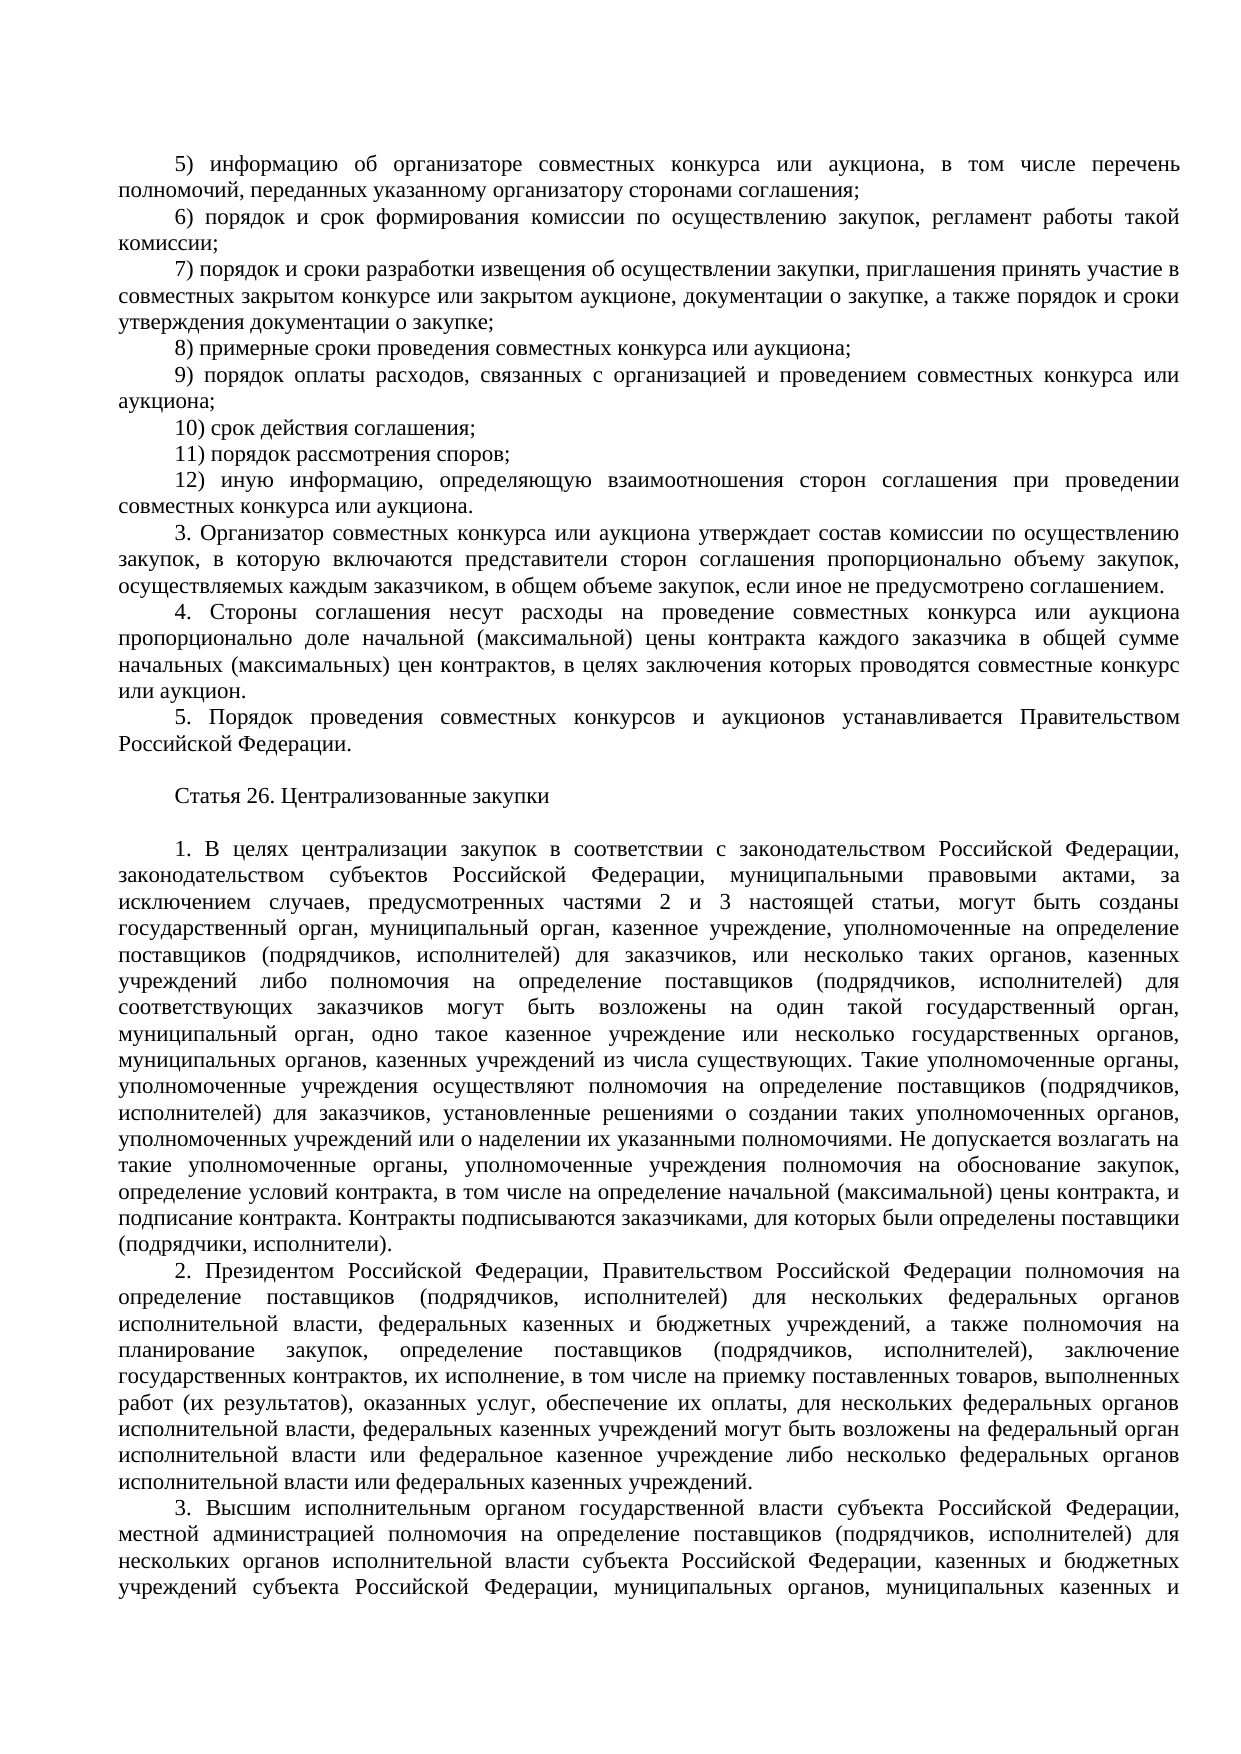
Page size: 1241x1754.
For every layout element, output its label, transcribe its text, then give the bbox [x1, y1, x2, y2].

text Статья 26. Централизованные закупки [118, 782, 1181, 809]
text 12) иную информацию, определяющую взаимоотношения сторон соглашения при проведении совместных конкурса или аукциона. [118, 466, 1181, 519]
text 1. В целях централизации закупок в соответствии с законодательством Российской Федерации, законодательством субъектов Российской Федерации, муниципальными правовыми актами, за исключением случаев, предусмотренных частями 2 и 3 настоящей статьи, могут быть созданы государственный орган, муниципальный орган, казенное учреждение, уполномоченные на определение поставщиков (подрядчиков, исполнителей) для заказчиков, или несколько таких органов, казенных учреждений либо полномочия на определение поставщиков (подрядчиков, исполнителей) для соответствующих заказчиков могут быть возложены на один такой государственный орган, муниципальный орган, одно такое казенное учреждение или несколько государственных органов, муниципальных органов, казенных учреждений из числа существующих. Такие уполномоченные органы, уполномоченные учреждения осуществляют полномочия на определение поставщиков (подрядчиков, исполнителей) для заказчиков, установленные решениями о создании таких уполномоченных органов, уполномоченных учреждений или о наделении их указанными полномочиями. Не допускается возлагать на такие уполномоченные органы, уполномоченные учреждения полномочия на обоснование закупок, определение условий контракта, в том числе на определение начальной (максимальной) цены контракта, и подписание контракта. Контракты подписываются заказчиками, для которых были определены поставщики (подрядчики, исполнители). [118, 835, 1181, 1257]
text 9) порядок оплаты расходов, связанных с организацией и проведением совместных конкурса или аукциона; [118, 361, 1181, 413]
text 5. Порядок проведения совместных конкурсов и аукционов устанавливается Правительством Российской Федерации. [118, 703, 1181, 756]
text 4. Стороны соглашения несут расходы на проведение совместных конкурса или аукциона пропорционально доле начальной (максимальной) цены контракта каждого заказчика в общей сумме начальных (максимальных) цен контрактов, в целях заключения которых проводятся совместные конкурс или аукцион. [118, 598, 1181, 703]
text 6) порядок и срок формирования комиссии по осуществлению закупок, регламент работы такой комиссии; [118, 203, 1181, 255]
text 5) информацию об организаторе совместных конкурса или аукциона, в том числе перечень полномочий, переданных указанному организатору сторонами соглашения; [118, 150, 1181, 203]
text 7) порядок и сроки разработки извещения об осуществлении закупки, приглашения принять участие в совместных закрытом конкурсе или закрытом аукционе, документации о закупке, а также порядок и сроки утверждения документации о закупке; [118, 255, 1181, 334]
text 3. Организатор совместных конкурса или аукциона утверждает состав комиссии по осуществлению закупок, в которую включаются представители сторон соглашения пропорционально объему закупок, осуществляемых каждым заказчиком, в общем объеме закупок, если иное не предусмотрено соглашением. [118, 519, 1181, 598]
text 8) примерные сроки проведения совместных конкурса или аукциона; [118, 334, 1181, 361]
text 11) порядок рассмотрения споров; [118, 440, 1181, 466]
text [118, 1494, 1181, 1599]
text 2. Президентом Российской Федерации, Правительством Российской Федерации полномочия на определение поставщиков (подрядчиков, исполнителей) для нескольких федеральных органов исполнительной власти, федеральных казенных и бюджетных учреждений, а также полномочия на планирование закупок, определение поставщиков (подрядчиков, исполнителей), заключение государственных контрактов, их исполнение, в том числе на приемку поставленных товаров, выполненных работ (их результатов), оказанных услуг, обеспечение их оплаты, для нескольких федеральных органов исполнительной власти, федеральных казенных учреждений могут быть возложены на федеральный орган исполнительной власти или федеральное казенное учреждение либо несколько федеральных органов исполнительной власти или федеральных казенных учреждений. [118, 1257, 1181, 1494]
text 10) срок действия соглашения; [118, 413, 1181, 440]
